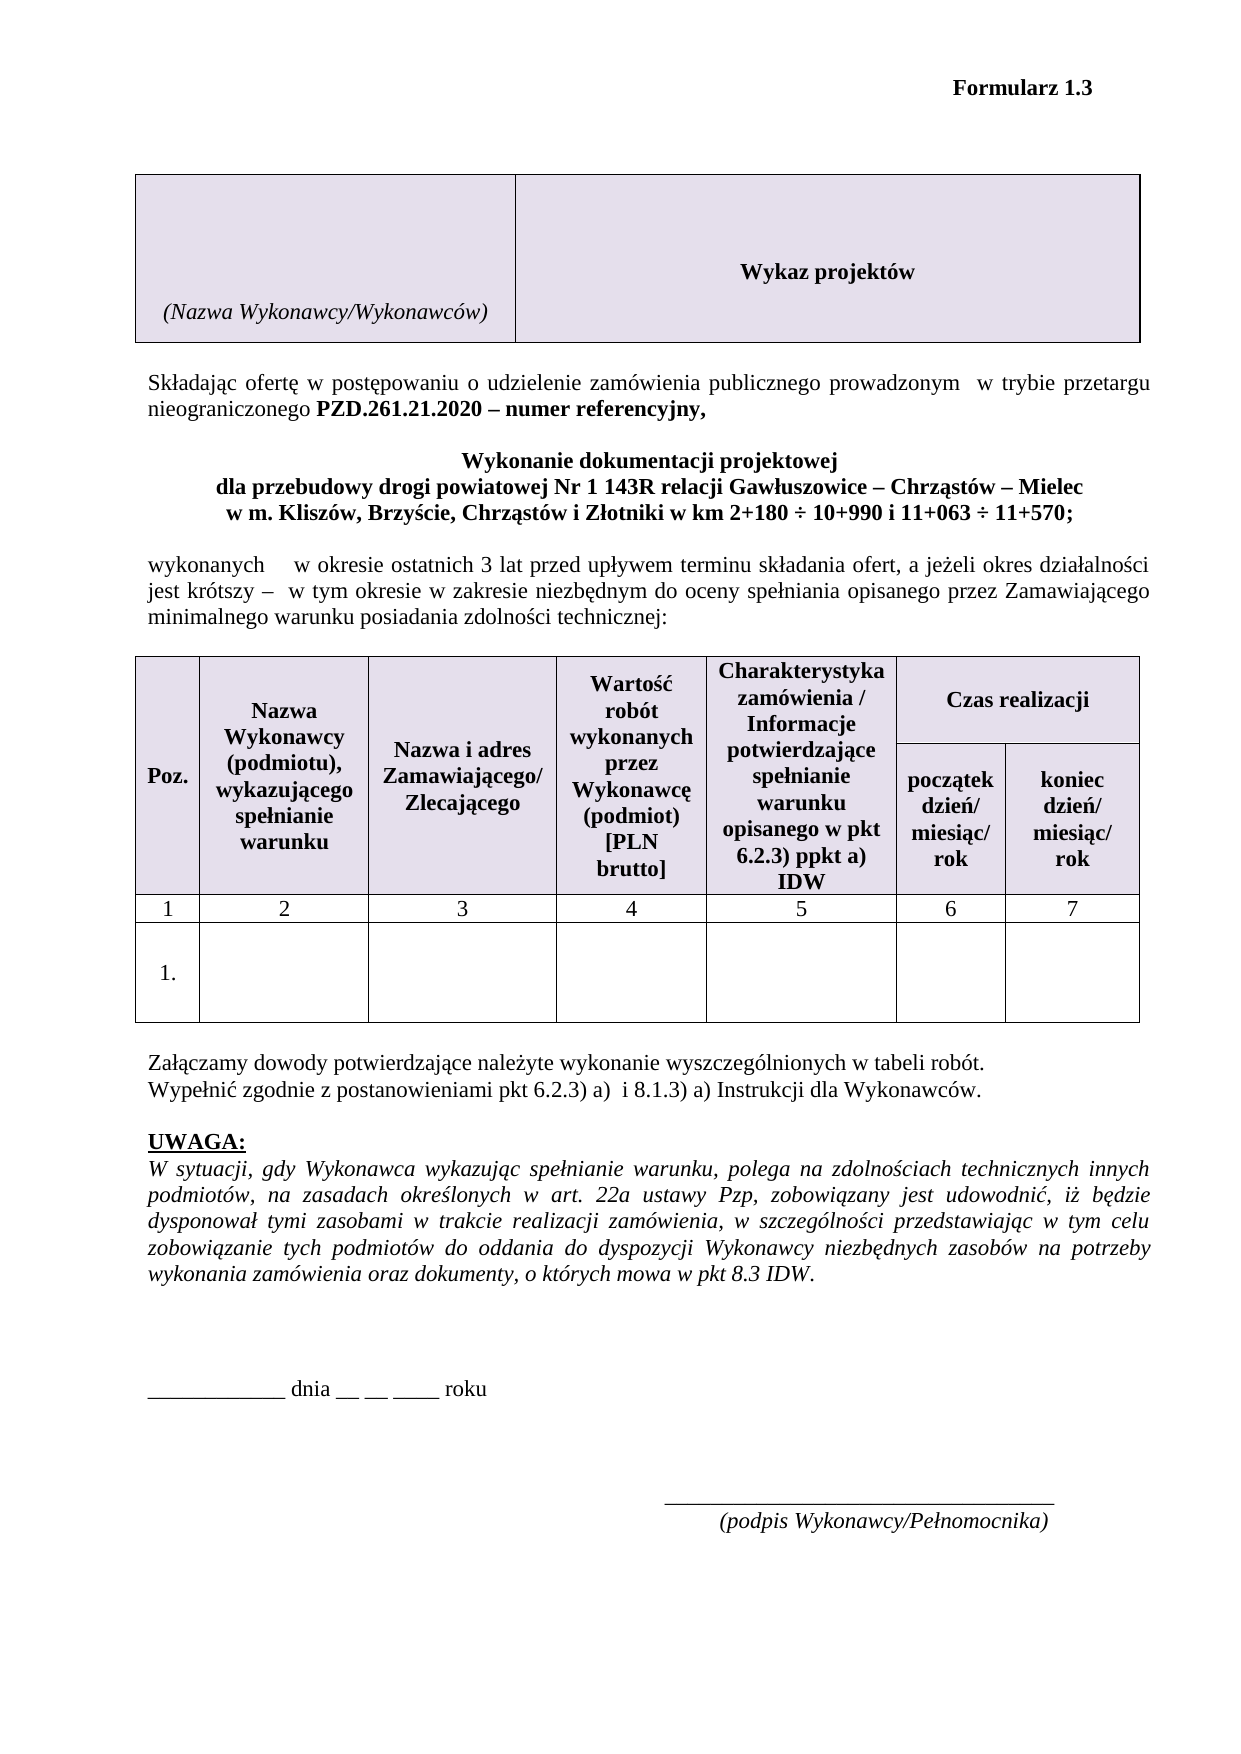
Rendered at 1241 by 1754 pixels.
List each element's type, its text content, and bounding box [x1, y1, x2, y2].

table_header Charakterystyka zamówienia / Informacje potwierdzające spełnianie warunku opisanego w pkt 6.2.3) ppkt a) IDW [707, 657, 896, 894]
text Składając ofertę w postępowaniu o udzielenie zamówienia publicznego prowadzonym w trybie przetargu nieograniczonego PZD.261.21.2020 – numer referencyjny, [148, 369, 1152, 422]
table_cell 5 [707, 895, 896, 922]
table_cell 4 [557, 895, 706, 922]
text (podpis Wykonawcy/Pełnomocnika) [148, 1507, 1093, 1534]
text W sytuacji, gdy Wykonawca wykazując spełnianie warunku, polega na zdolnościach technicznych innych podmiotów, na zasadach określonych w art. 22a ustawy Pzp, zobowiązany jest udowodnić, iż będzie dysponował tymi zasobami w trakcie realizacji zamówienia, w szczególności przedstawiając w tym celu zobowiązanie tych podmiotów do oddania do dyspozycji Wykonawcy niezbędnych zasobów na potrzeby wykonania zamówienia oraz dokumenty, o których mowa w pkt 8.3 IDW. [148, 1155, 1152, 1287]
table_header Poz. [136, 657, 199, 894]
table_cell [200, 923, 368, 1022]
table_cell 1 [136, 895, 199, 922]
text wykonanych w okresie ostatnich 3 lat przed upływem terminu składania ofert, a jeżeli okres działalności jest krótszy – w tym okresie w zakresie niezbędnym do oceny spełniania opisanego przez Zamawiającego minimalnego warunku posiadania zdolności technicznej: [148, 551, 1152, 630]
text ____________ dnia __ __ ____ roku [148, 1366, 1093, 1401]
table_cell 7 [1006, 895, 1139, 922]
text UWAGA: [148, 1128, 1093, 1155]
table_cell [369, 923, 556, 1022]
text w m. Kliszów, Brzyście, Chrząstów i Złotniki w km 2+180 ÷ 10+990 i 11+063 ÷ 11+570; [148, 499, 1152, 526]
table_header Wykaz projektów [516, 175, 1139, 342]
text Załączamy dowody potwierdzające należyte wykonanie wyszczególnionych w tabeli robót. [148, 1049, 1137, 1076]
table_header Czas realizacji [897, 657, 1139, 742]
table_cell [897, 923, 1005, 1022]
text Wypełnić zgodnie z postanowieniami pkt 6.2.3) a) i 8.1.3) a) Instrukcji dla Wykonawców. [148, 1076, 1093, 1102]
table_cell 6 [897, 895, 1005, 922]
text Wykonanie dokumentacji projektowej [148, 447, 1152, 473]
table_cell 1. [136, 923, 199, 1022]
table_header Wartość robót wykonanych przez Wykonawcę (podmiot) [PLN brutto] [557, 657, 706, 894]
table_header Nazwa i adres Zamawiającego/ Zlecającego [369, 657, 556, 894]
table_cell [707, 923, 896, 1022]
table_cell 2 [200, 895, 368, 922]
table_cell początek dzień/ miesiąc/ rok [897, 744, 1005, 894]
table_cell 3 [369, 895, 556, 922]
table_cell koniec dzień/ miesiąc/ rok [1006, 744, 1139, 894]
text dla przebudowy drogi powiatowej Nr 1 143R relacji Gawłuszowice – Chrząstów – Mielec [148, 473, 1152, 499]
table_header (Nazwa Wykonawcy/Wykonawców) [136, 175, 515, 342]
table_cell [557, 923, 706, 1022]
text __________________________________ [591, 1472, 1093, 1507]
table_cell [1006, 923, 1139, 1022]
table_header Nazwa Wykonawcy (podmiotu), wykazującego spełnianie warunku [200, 657, 368, 894]
